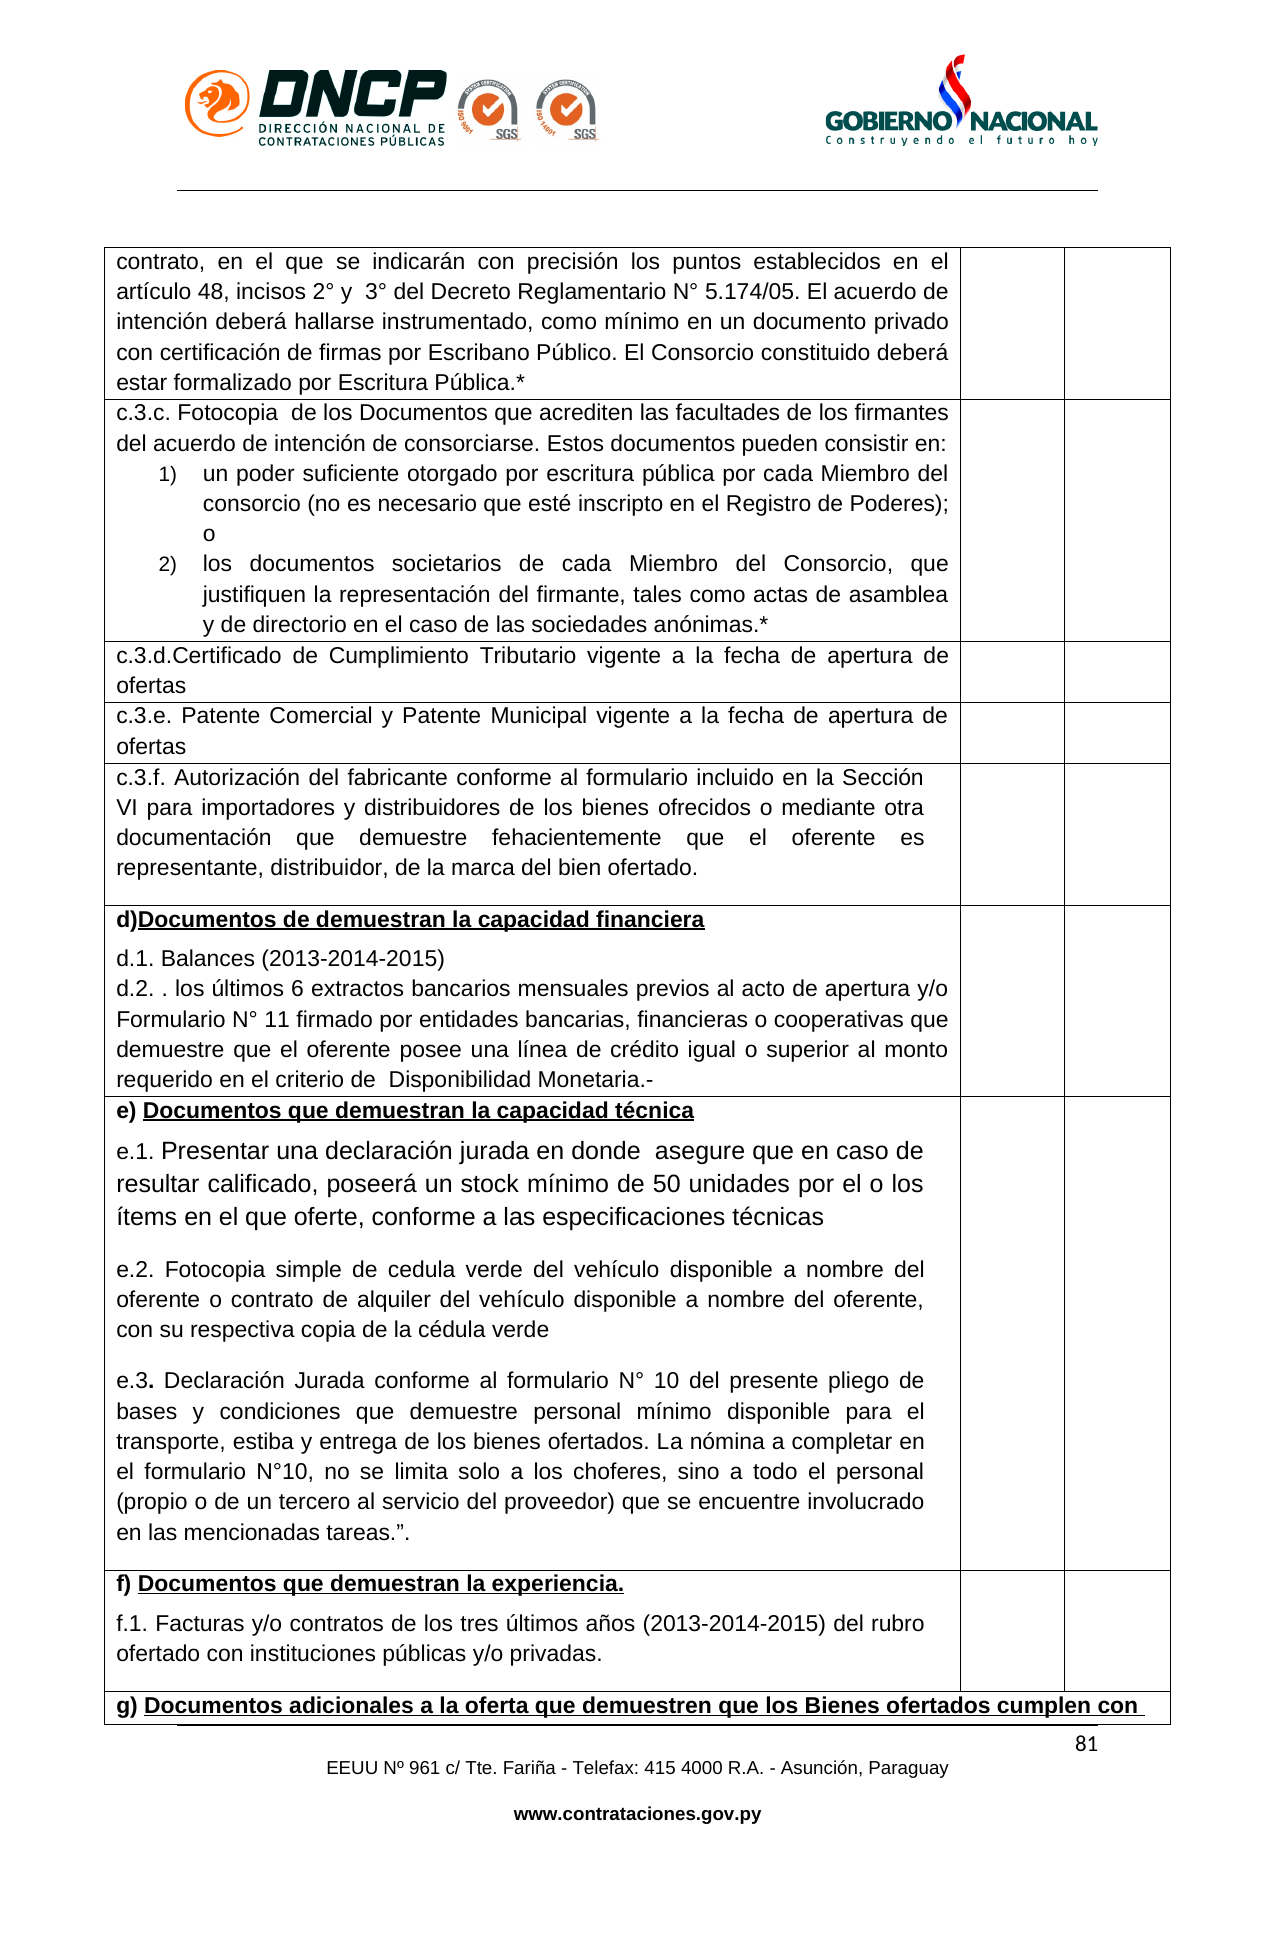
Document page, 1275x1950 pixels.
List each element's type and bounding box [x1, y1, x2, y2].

picture [825, 54, 1098, 146]
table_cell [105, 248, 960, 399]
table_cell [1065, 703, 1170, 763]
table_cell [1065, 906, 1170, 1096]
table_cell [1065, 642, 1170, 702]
picture [453, 75, 603, 146]
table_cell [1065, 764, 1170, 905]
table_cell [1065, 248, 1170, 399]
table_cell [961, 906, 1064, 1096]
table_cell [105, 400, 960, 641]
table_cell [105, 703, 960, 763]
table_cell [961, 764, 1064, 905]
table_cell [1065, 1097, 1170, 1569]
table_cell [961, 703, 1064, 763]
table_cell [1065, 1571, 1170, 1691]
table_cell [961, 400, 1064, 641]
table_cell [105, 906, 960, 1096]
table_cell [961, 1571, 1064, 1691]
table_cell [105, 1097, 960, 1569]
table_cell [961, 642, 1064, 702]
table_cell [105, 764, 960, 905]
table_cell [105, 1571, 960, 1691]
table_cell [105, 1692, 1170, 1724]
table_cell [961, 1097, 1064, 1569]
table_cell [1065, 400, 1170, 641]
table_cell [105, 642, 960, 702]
picture [184, 70, 447, 146]
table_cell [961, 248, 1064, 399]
